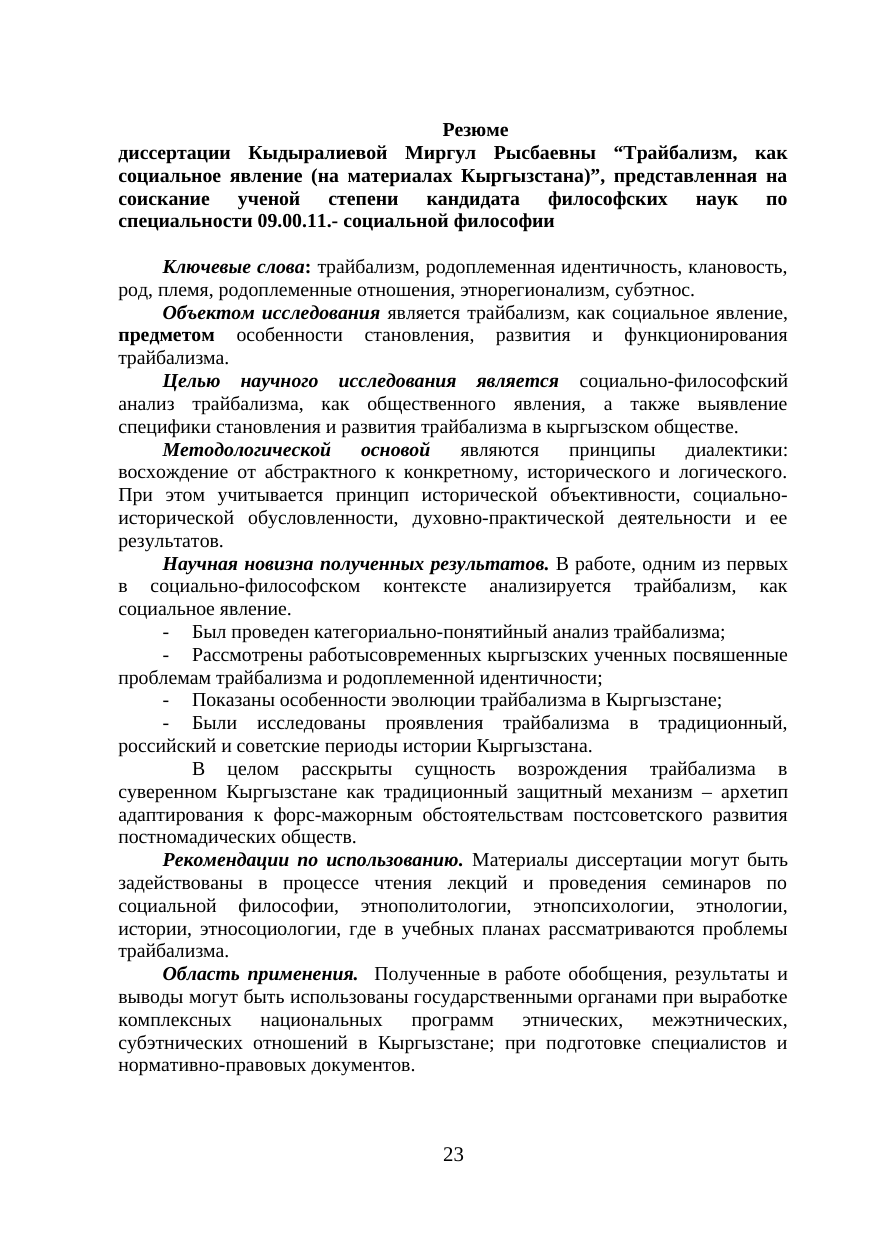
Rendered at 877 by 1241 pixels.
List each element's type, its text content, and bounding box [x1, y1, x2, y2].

text Методологической основой являются принципы диалектики: восхождение от абстрактного к конкретному, исторического и логического. При этом учитывается принцип исторической объективности, социально-исторической обусловленности, духовно-практической деятельности и ее результатов. [118, 437, 788, 552]
text Область применения. Полученные в работе обобщения, результаты и выводы могут быть использованы государственными органами при выработке комплексных национальных программ этнических, межэтнических, субэтнических отношений в Кыргызстане; при подготовке специалистов и нормативно-правовых документов. [118, 962, 788, 1076]
text диссертации Кыдыралиевой Миргул Рысбаевны “Трайбализм, как социальное явление (на материалах Кыргызстана)”, представленная на соискание ученой степени кандидата философских наук по специальности 09.00.11.- социальной философии [118, 141, 788, 232]
text Рекомендации по использованию. Материалы диссертации могут быть задействованы в процессе чтения лекций и проведения семинаров по социальной философии, этнополитологии, этнопсихологии, этнологии, истории, этносоциологии, где в учебных планах рассматриваются проблемы трайбализма. [118, 848, 788, 962]
list Были исследованы проявления трайбализма в традиционный, российский и советские периоды истории Кыргызстана. [118, 711, 788, 757]
text Резюме [118, 118, 788, 141]
text Научная новизна полученных результатов. В работе, одним из первых в социально-философском контексте анализируется трайбализм, как социальное явление. [118, 552, 788, 620]
list Рассмотрены работысовременных кыргызских ученных посвяшенные проблемам трайбализма и родоплеменной идентичности; [118, 643, 788, 688]
list Показаны особенности эволюции трайбализма в Кыргызстане; [118, 688, 788, 711]
text Ключевые слова: трайбализм, родоплеменная идентичность, клановость, род, племя, родоплеменные отношения, этнорегионализм, субэтнос. [118, 255, 788, 301]
text Целью научного исследования является социально-философский анализ трайбализма, как общественного явления, а также выявление специфики становления и развития трайбализма в кыргызском обществе. [118, 369, 788, 437]
text Объектом исследования является трайбализм, как социальное явление, предметом особенности становления, развития и функционирования трайбализма. [118, 301, 788, 369]
text В целом расскрыты сущность возрождения трайбализма в суверенном Кыргызстане как традиционный защитный механизм – архетип адаптирования к форс-мажорным обстоятельствам постсоветского развития постномадических обществ. [118, 757, 788, 848]
list Был проведен категориально-понятийный анализ трайбализма; [118, 620, 788, 643]
